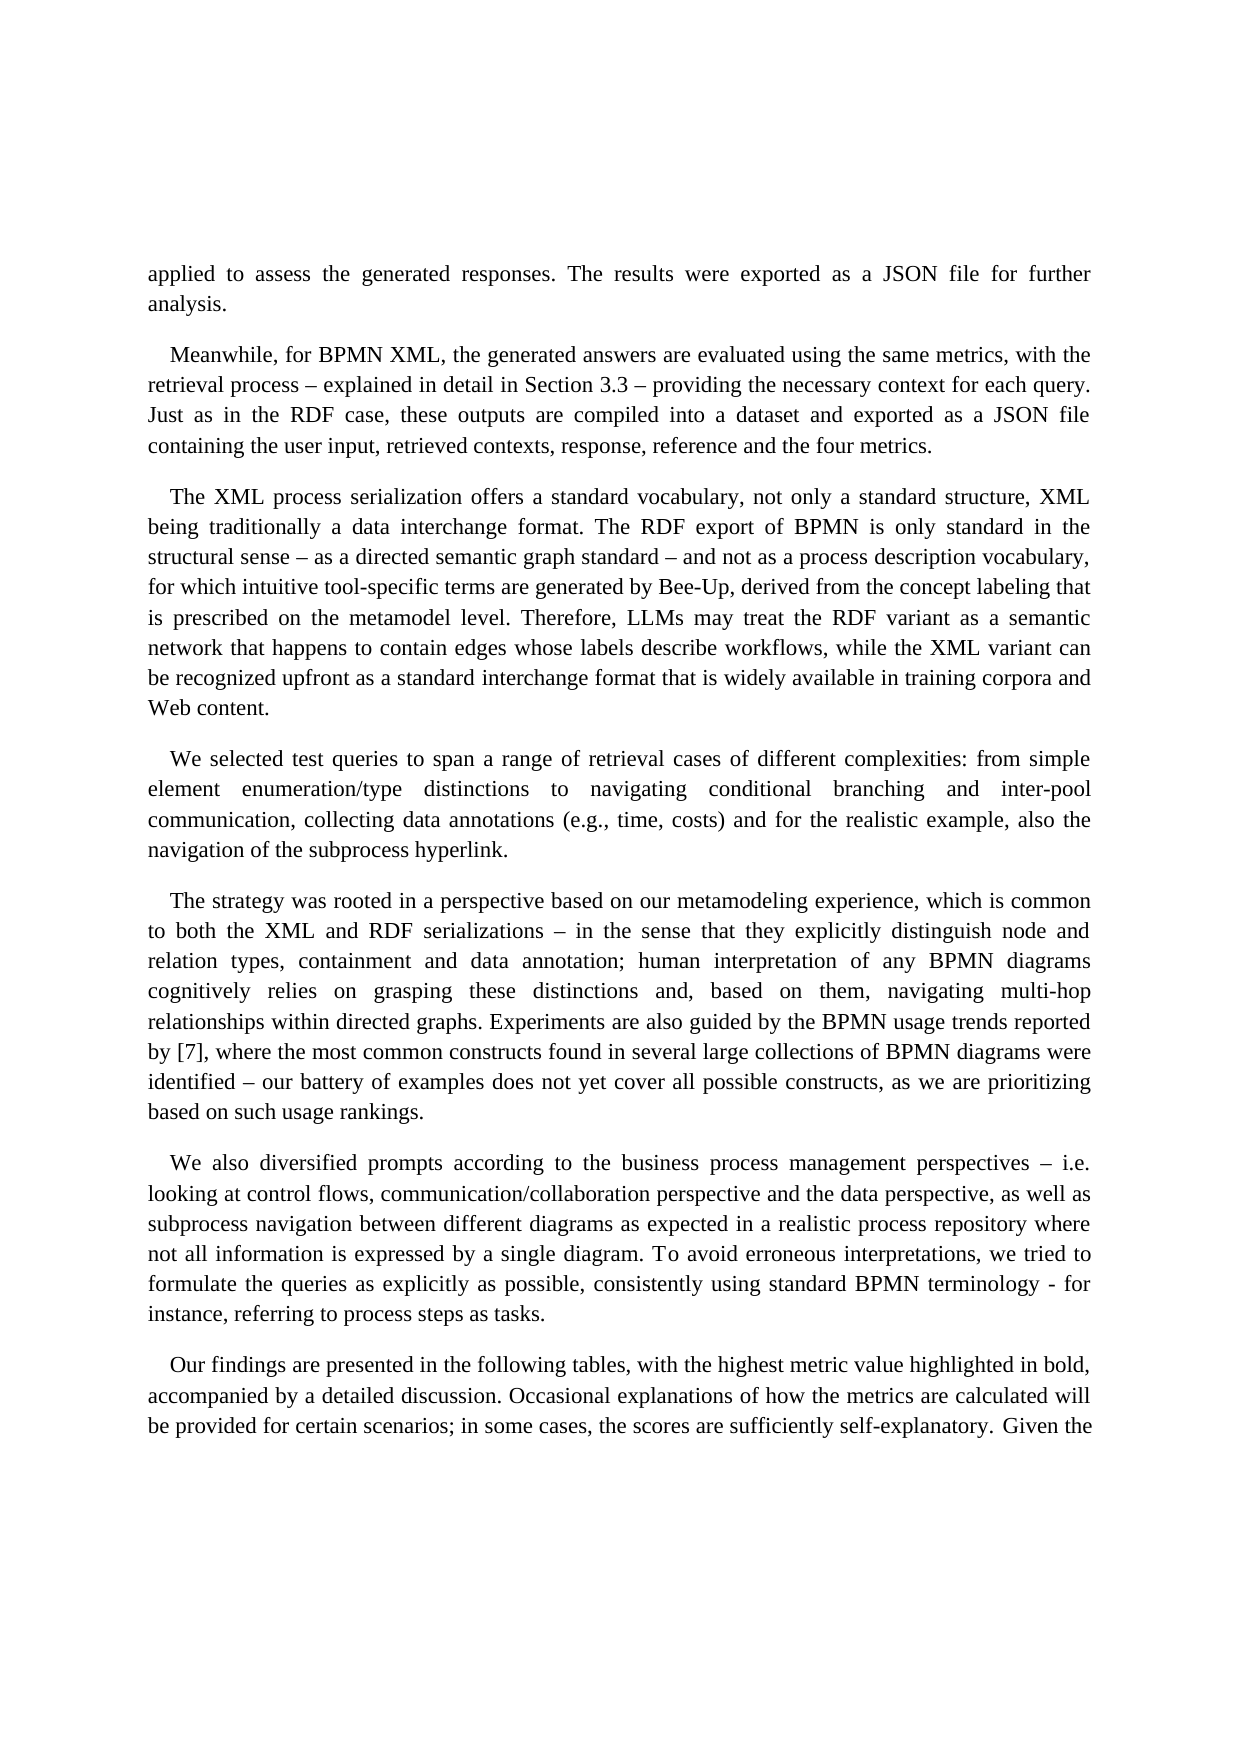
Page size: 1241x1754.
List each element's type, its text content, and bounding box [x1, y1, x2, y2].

text Meanwhile, for BPMN XML, the generated answers are evaluated using the same metrics, with the retrieval process – explained in detail in Section 3.3 – providing the necessary context for each query. Just as in the RDF case, these outputs are compiled into a dataset and exported as a JSON file containing the user input, retrieved contexts, response, reference and the four metrics. [148, 341, 1092, 458]
text We selected test queries to span a range of retrieval cases of different complexities: from simple element enumeration/type distinctions to navigating conditional branching and inter-pool communication, collecting data annotations (e.g., time, costs) and for the realistic example, also the navigation of the subprocess hyperlink. [148, 745, 1092, 862]
text The XML process serialization offers a standard vocabulary, not only a standard structure, XML being traditionally a data interchange format. The RDF export of BPMN is only standard in the structural sense – as a directed semantic graph standard – and not as a process description vocabulary, for which intuitive tool-specific terms are generated by Bee-Up, derived from the concept labeling that is prescribed on the metamodel level. Therefore, LLMs may treat the RDF variant as a semantic network that happens to contain edges whose labels describe workflows, while the XML variant can be recognized upfront as a standard interchange format that is widely available in training corpora and Web content. [148, 483, 1092, 721]
text The strategy was rooted in a perspective based on our metamodeling experience, which is common to both the XML and RDF serializations – in the sense that they explicitly distinguish node and relation types, containment and data annotation; human interpretation of any BPMN diagrams cognitively relies on grasping these distinctions and, based on them, navigating multi-hop relationships within directed graphs. Experiments are also guided by the BPMN usage trends reported by [7], where the most common constructs found in several large collections of BPMN diagrams were identified – our battery of examples does not yet cover all possible constructs, as we are prioritizing based on such usage rankings. [148, 887, 1092, 1125]
text We also diversified prompts according to the business process management perspectives – i.e. looking at control flows, communication/collaboration perspective and the data perspective, as well as subprocess navigation between different diagrams as expected in a realistic process repository where not all information is expressed by a single diagram. To avoid erroneous interpretations, we tried to formulate the queries as explicitly as possible, consistently using standard BPMN terminology - for instance, referring to process steps as tasks. [148, 1149, 1092, 1327]
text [148, 1352, 1092, 1438]
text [148, 260, 1092, 316]
